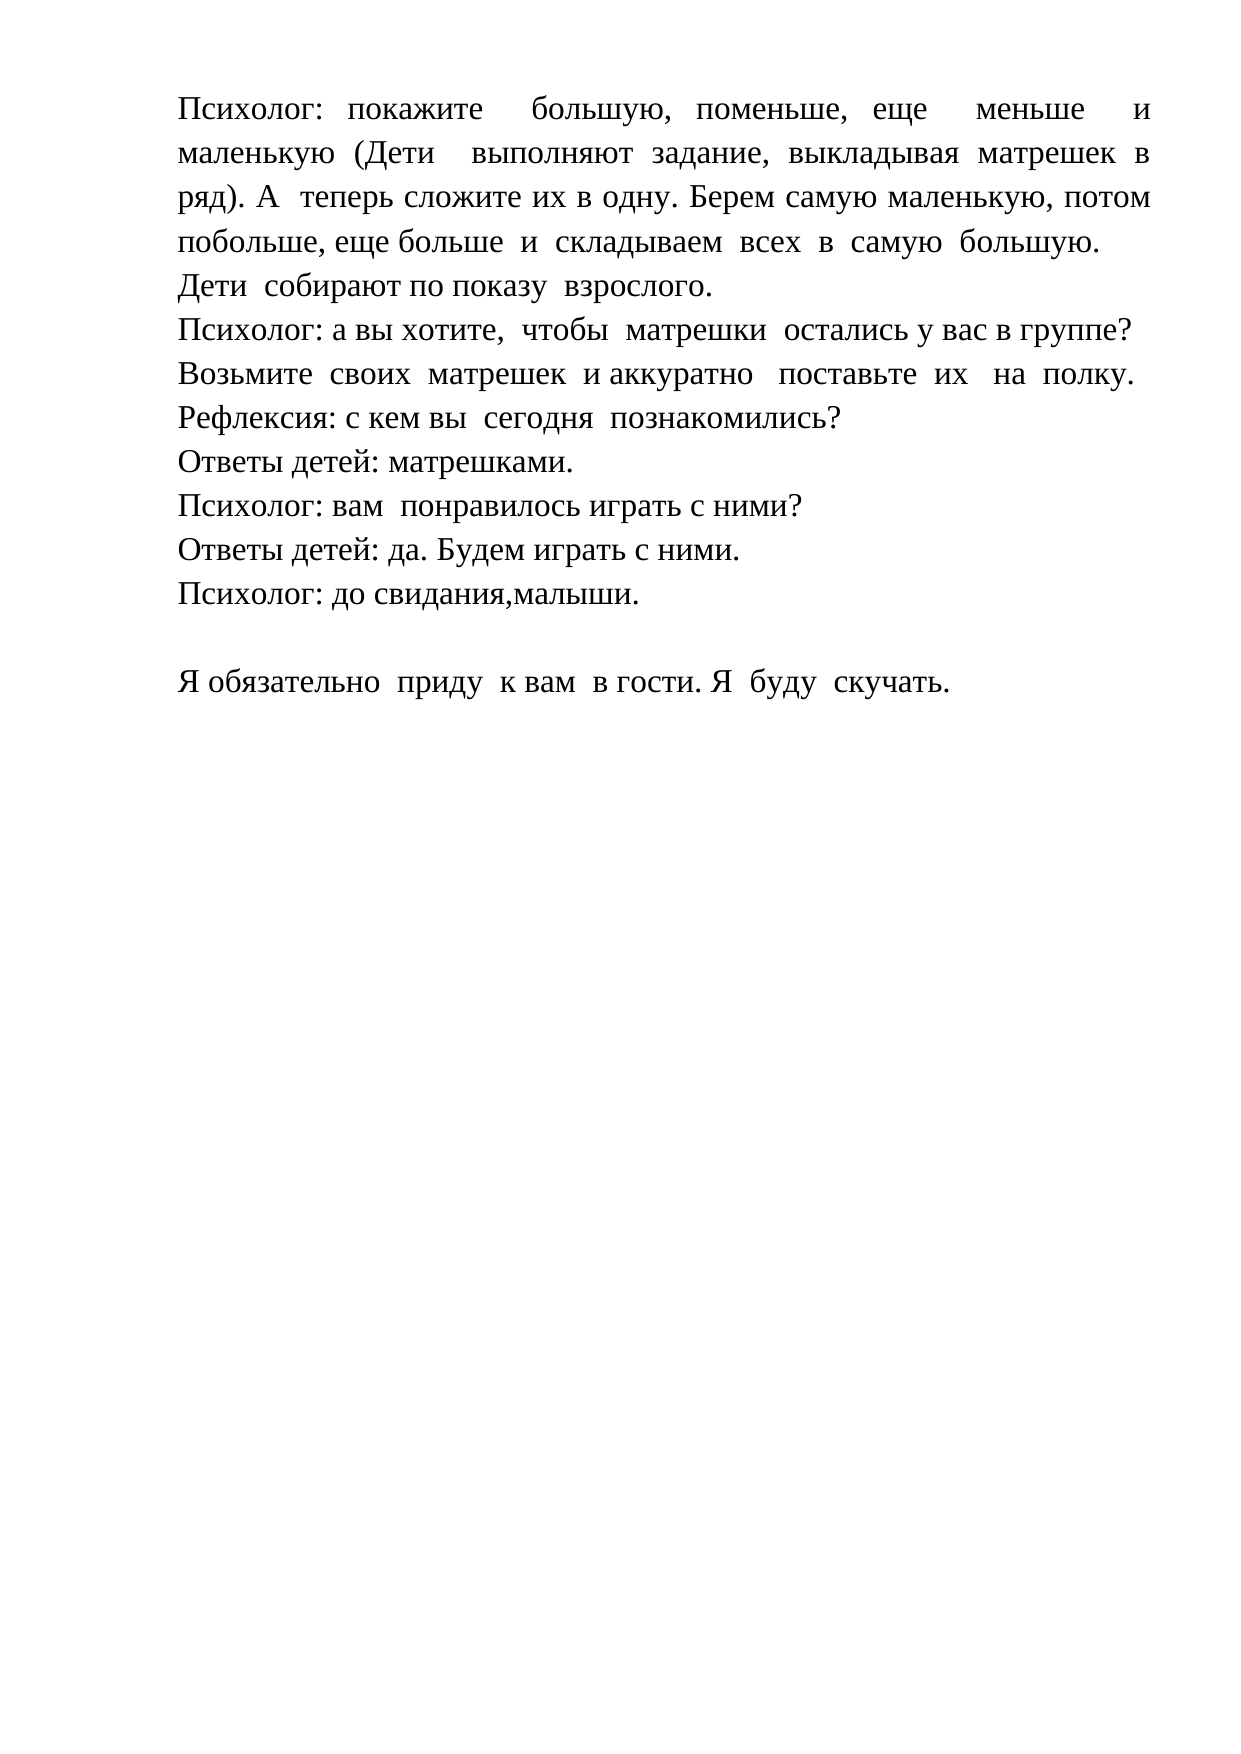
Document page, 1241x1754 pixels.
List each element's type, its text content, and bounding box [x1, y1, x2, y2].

text Психолог: а вы хотите, чтобы матрешки остались у вас в группе? [177, 309, 1152, 347]
text Психолог: вам понравилось играть с ними? [177, 485, 1152, 523]
text Дети собирают по показу взрослого. [177, 265, 1152, 303]
text Возьмите своих матрешек и аккуратно поставьте их на полку. [177, 353, 1152, 391]
text Ответы детей: матрешками. [177, 441, 1152, 479]
text Я обязательно приду к вам в гости. Я буду скучать. [177, 661, 1152, 700]
text Психолог: до свидания,малыши. [177, 573, 1152, 612]
text Психолог: покажите большую, поменьше, еще меньше и маленькую (Дети выполняют задание, выкладывая матрешек в ряд). А теперь сложите их в одну. Берем самую маленькую, потом побольше, еще больше и складываем всех в самую большую. [177, 89, 1152, 259]
text Ответы детей: да. Будем играть с ними. [177, 529, 1152, 568]
text Рефлексия: с кем вы сегодня познакомились? [177, 397, 1152, 435]
